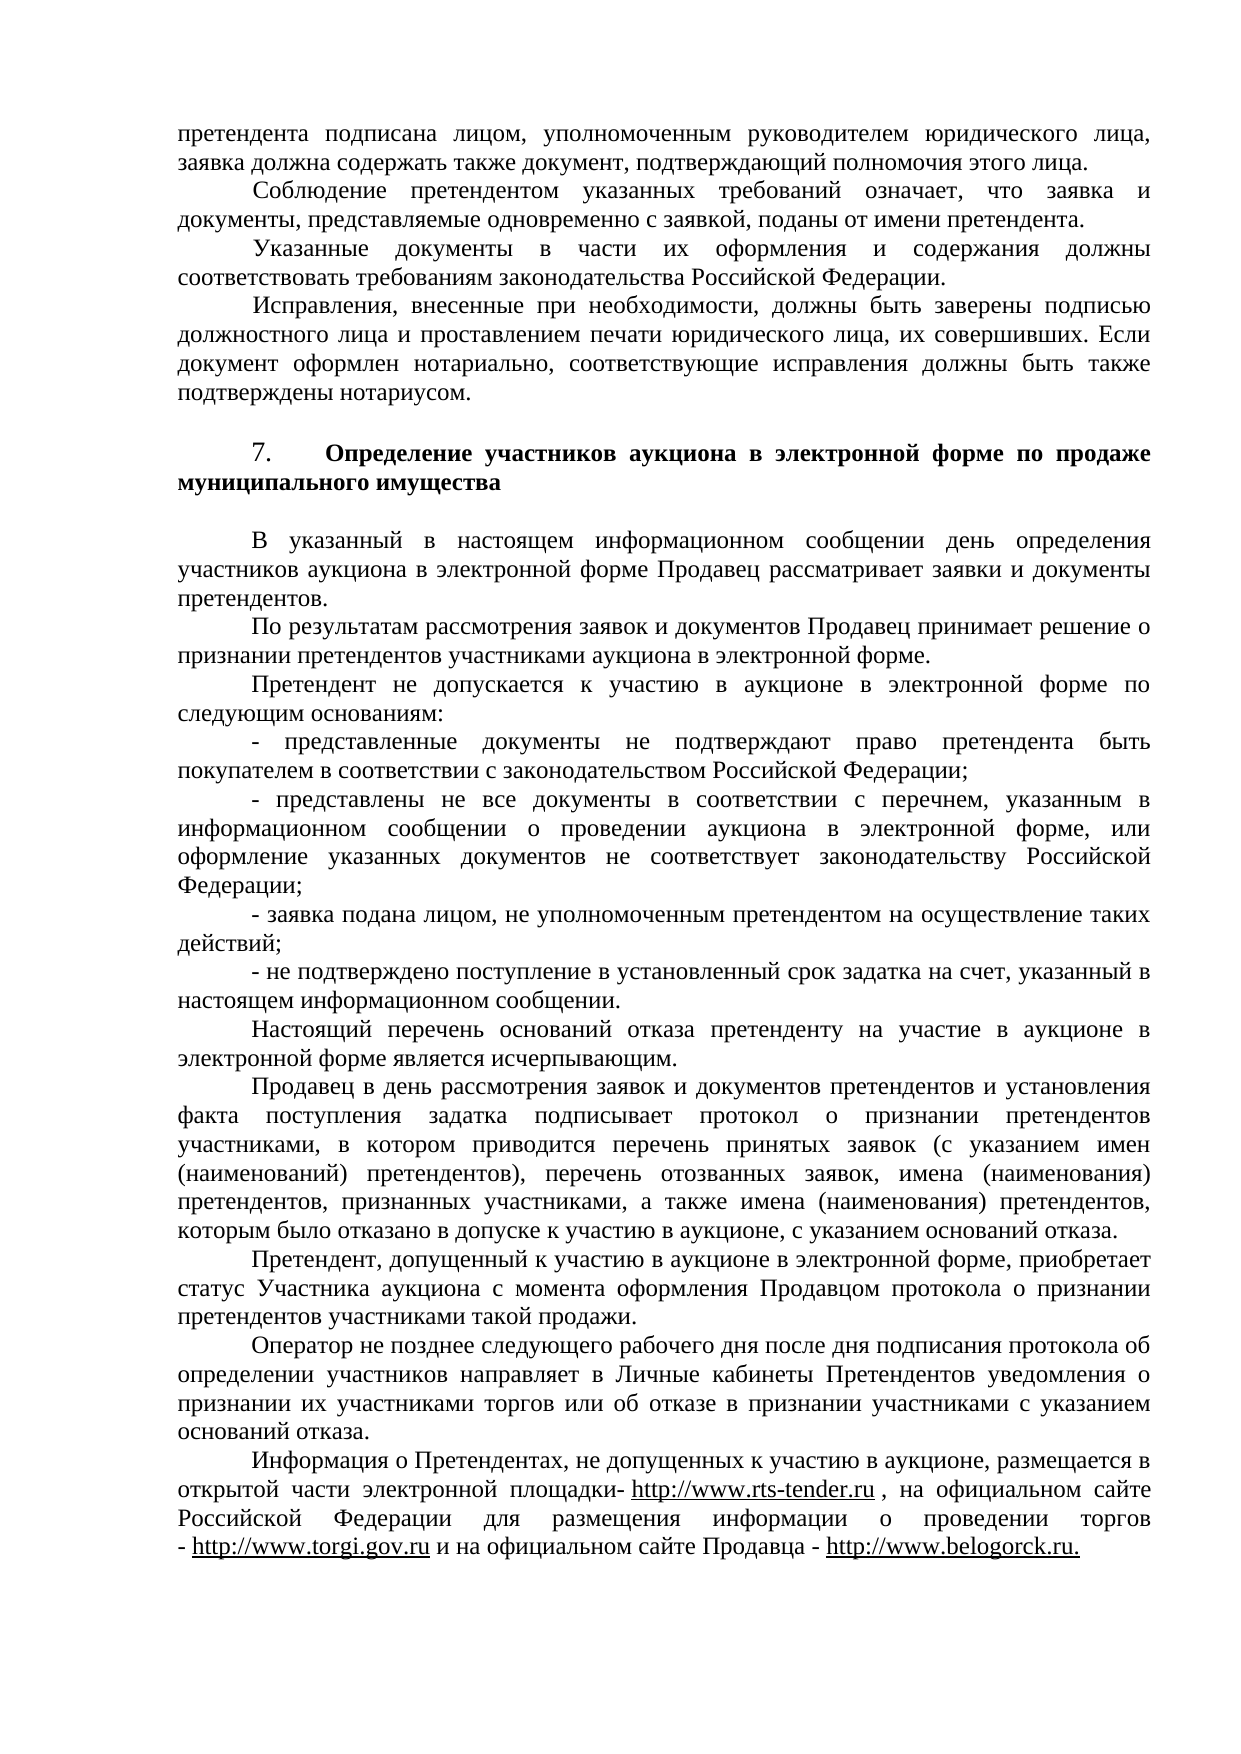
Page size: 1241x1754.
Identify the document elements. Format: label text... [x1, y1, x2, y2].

text По результатам рассмотрения заявок и документов Продавец принимает решение о признании претендентов участниками аукциона в электронной форме. [177, 611, 1152, 669]
text Исправления, внесенные при необходимости, должны быть заверены подписью должностного лица и проставлением печати юридического лица, их совершивших. Если документ оформлен нотариально, соответствующие исправления должны быть также подтверждены нотариусом. [177, 291, 1152, 406]
text Настоящий перечень оснований отказа претенденту на участие в аукционе в электронной форме является исчерпывающим. [177, 1014, 1152, 1071]
text Соблюдение претендентом указанных требований означает, что заявка и документы, представляемые одновременно с заявкой, поданы от имени претендента. [177, 176, 1152, 233]
text Продавец в день рассмотрения заявок и документов претендентов и установления факта поступления задатка подписывает протокол о признании претендентов участниками, в котором приводится перечень принятых заявок (с указанием имен (наименований) претендентов), перечень отозванных заявок, имена (наименования) претендентов, признанных участниками, а также имена (наименования) претендентов, которым было отказано в допуске к участию в аукционе, с указанием оснований отказа. [177, 1071, 1152, 1244]
text Информация о Претендентах, не допущенных к участию в аукционе, размещается в открытой части электронной площадки- http://www.rts-tender.ru , на официальном сайте Российской Федерации для размещения информации о проведении торгов - http://www.torgi.gov.ru и на официальном сайте Продавца - http://www.belogorck.ru. [177, 1445, 1152, 1560]
text В указанный в настоящем информационном сообщении день определения участников аукциона в электронной форме Продавец рассматривает заявки и документы претендентов. [177, 525, 1152, 611]
text - не подтверждено поступление в установленный срок задатка на счет, указанный в настоящем информационном сообщении. [177, 956, 1152, 1014]
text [177, 118, 1152, 176]
text Оператор не позднее следующего рабочего дня после дня подписания протокола об определении участников направляет в Личные кабинеты Претендентов уведомления о признании их участниками торгов или об отказе в признании участниками с указанием оснований отказа. [177, 1330, 1152, 1445]
text Претендент не допускается к участию в аукционе в электронной форме по следующим основаниям: [177, 669, 1152, 726]
text - представленные документы не подтверждают право претендента быть покупателем в соответствии с законодательством Российской Федерации; [177, 726, 1152, 784]
list Определение участников аукциона в электронной форме по продаже муниципального имущества [177, 435, 1152, 496]
text - заявка подана лицом, не уполномоченным претендентом на осуществление таких действий; [177, 899, 1152, 956]
text Претендент, допущенный к участию в аукционе в электронной форме, приобретает статус Участника аукциона с момента оформления Продавцом протокола о признании претендентов участниками такой продажи. [177, 1244, 1152, 1330]
text - представлены не все документы в соответствии с перечнем, указанным в информационном сообщении о проведении аукциона в электронной форме, или оформление указанных документов не соответствует законодательству Российской Федерации; [177, 784, 1152, 899]
text Указанные документы в части их оформления и содержания должны соответствовать требованиям законодательства Российской Федерации. [177, 233, 1152, 291]
